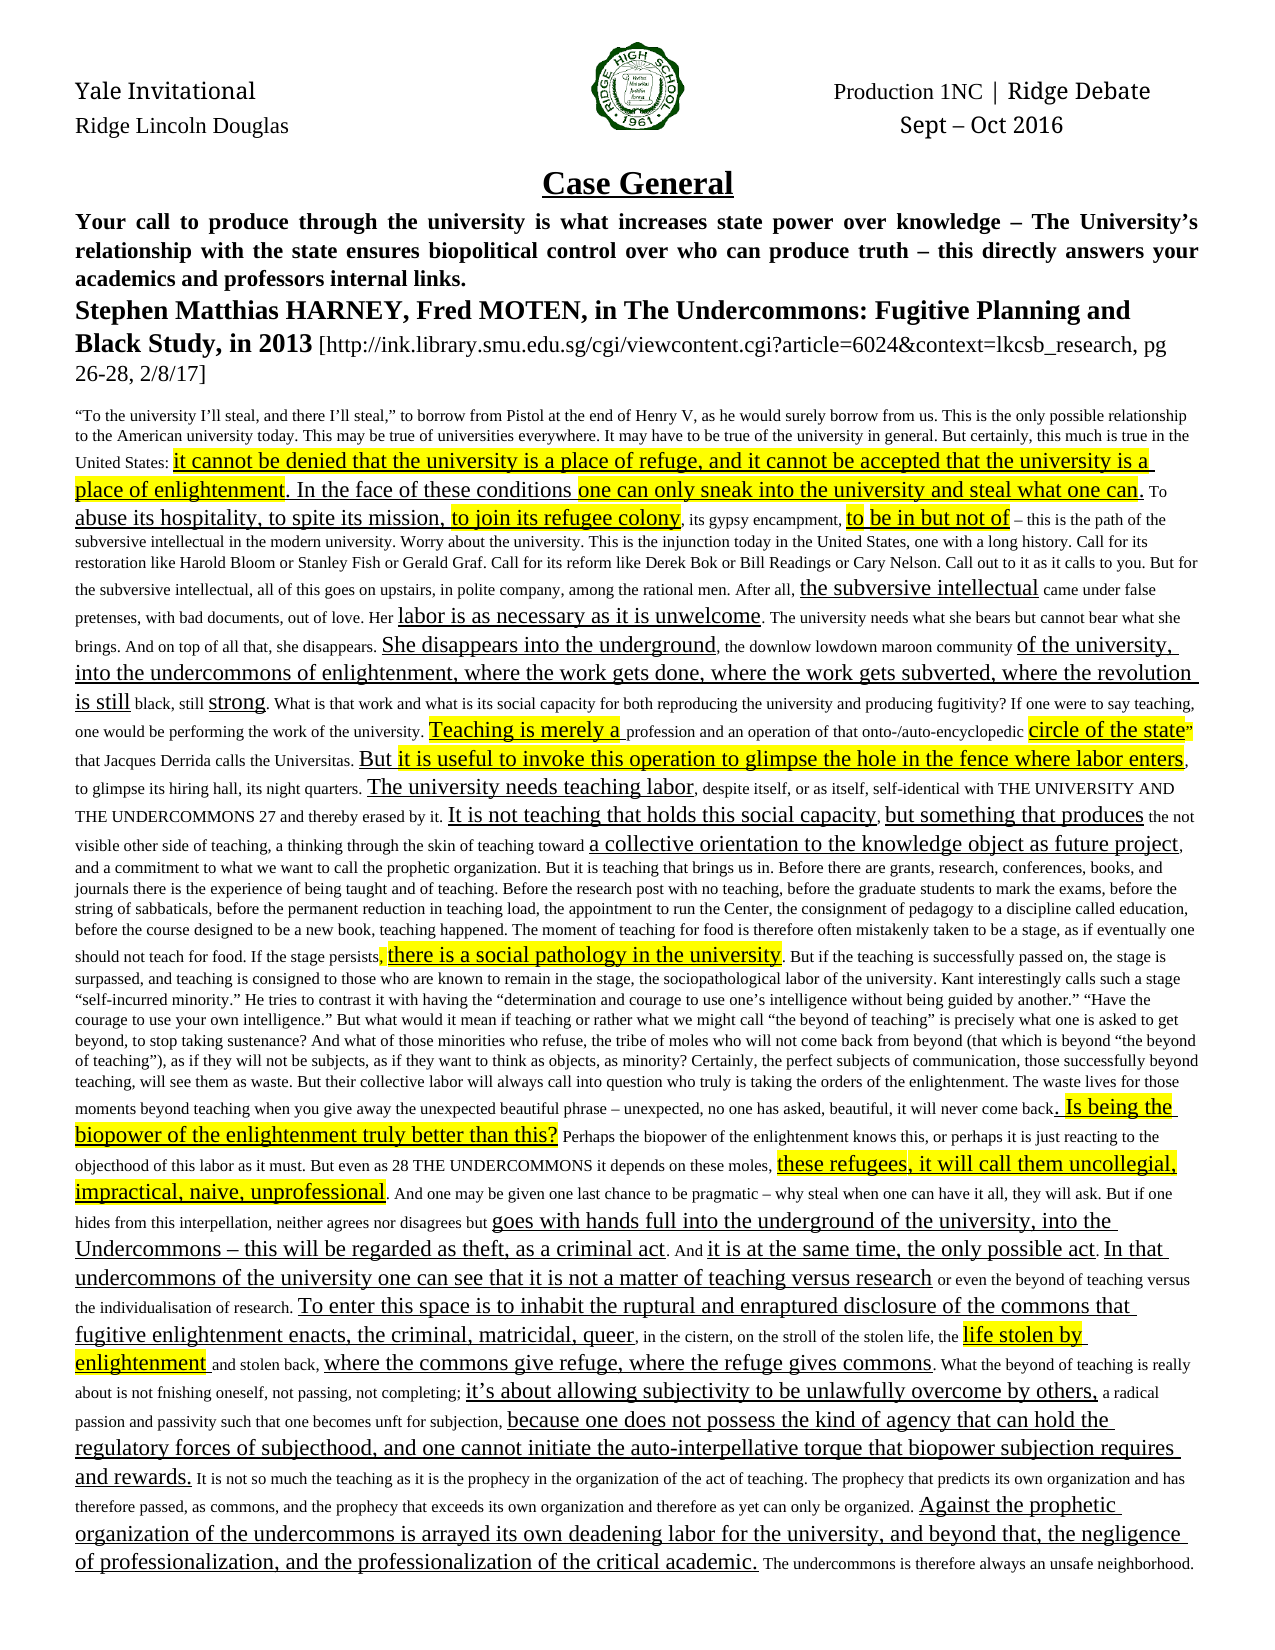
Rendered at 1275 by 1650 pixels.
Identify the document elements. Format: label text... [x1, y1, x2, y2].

subtitle Case General [75, 163, 1200, 201]
picture [577, 42, 697, 130]
text Stephen Matthias HARNEY, Fred MOTEN, in The Undercommons: Fugitive Planning and Black Study, in 2013 [http://ink.library.smu.edu.sg/cgi/viewcontent.cgi?article=6024&context=lkcsb_research, pg 26-28, 2/8/17] [75, 294, 1200, 387]
text “To the university I’ll steal, and there I’ll steal,” to borrow from Pistol at the end of Henry V, as he would surely borrow from us. This is the only possible relationship to the American university today. This may be true of universities everywhere. It may have to be true of the university in general. But certainly, this much is true in the United States: it cannot be denied that the university is a place of refuge, and it cannot be accepted that the university is a place of enlightenment. In the face of these conditions one can only sneak into the university and steal what one can. To abuse its hospitality, to spite its mission, to join its refugee colony, its gypsy encampment, to be in but not of – this is the path of the subversive intellectual in the modern university. Worry about the university. This is the injunction today in the United States, one with a long history. Call for its restoration like Harold Bloom or Stanley Fish or Gerald Graf. Call for its reform like Derek Bok or Bill Readings or Cary Nelson. Call out to it as it calls to you. But for the subversive intellectual, all of this goes on upstairs, in polite company, among the rational men. After all, the subversive intellectual came under false pretenses, with bad documents, out of love. Her labor is as necessary as it is unwelcome. The university needs what she bears but cannot bear what she brings. And on top of all that, she disappears. She disappears into the underground, the downlow lowdown maroon community of the university, into the undercommons of enlightenment, where the work gets done, where the work gets subverted, where the revolution is still black, still strong. What is that work and what is its social capacity for both reproducing the university and producing fugitivity? If one were to say teaching, one would be performing the work of the university. Teaching is merely a profession and an operation of that onto-/auto-encyclopedic circle of the state” that Jacques Derrida calls the Universitas. But it is useful to invoke this operation to glimpse the hole in the fence where labor enters, to glimpse its hiring hall, its night quarters. The university needs teaching labor, despite itself, or as itself, self-identical with THE UNIVERSITY AND THE UNDERCOMMONS 27 and thereby erased by it. It is not teaching that holds this social capacity, but something that produces the not visible other side of teaching, a thinking through the skin of teaching toward a collective orientation to the knowledge object as future project, and a commitment to what we want to call the prophetic organization. But it is teaching that brings us in. Before there are grants, research, conferences, books, and journals there is the experience of being taught and of teaching. Before the research post with no teaching, before the graduate students to mark the exams, before the string of sabbaticals, before the permanent reduction in teaching load, the appointment to run the Center, the consignment of pedagogy to a discipline called education, before the course designed to be a new book, teaching happened. The moment of teaching for food is therefore often mistakenly taken to be a stage, as if eventually one should not teach for food. If the stage persists, there is a social pathology in the university. But if the teaching is successfully passed on, the stage is surpassed, and teaching is consigned to those who are known to remain in the stage, the sociopathological labor of the university. Kant interestingly calls such a stage “self-incurred minority.” He tries to contrast it with having the “determination and courage to use one’s intelligence without being guided by another.” “Have the courage to use your own intelligence.” But what would it mean if teaching or rather what we might call “the beyond of teaching” is precisely what one is asked to get beyond, to stop taking sustenance? And what of those minorities who refuse, the tribe of moles who will not come back from beyond (that which is beyond “the beyond of teaching”), as if they will not be subjects, as if they want to think as objects, as minority? Certainly, the perfect subjects of communication, those successfully beyond teaching, will see them as waste. But their collective labor will always call into question who truly is taking the orders of the enlightenment. The waste lives for those moments beyond teaching when you give away the unexpected beautiful phrase – unexpected, no one has asked, beautiful, it will never come back. Is being the biopower of the enlightenment truly better than this? Perhaps the biopower of the enlightenment knows this, or perhaps it is just reacting to the objecthood of this labor as it must. But even as 28 THE UNDERCOMMONS it depends on these moles, these refugees, it will call them uncollegial, impractical, naive, unprofessional. And one may be given one last chance to be pragmatic – why steal when one can have it all, they will ask. But if one hides from this interpellation, neither agrees nor disagrees but goes with hands full into the underground of the university, into the Undercommons – this will be regarded as theft, as a criminal act. And it is at the same time, the only possible act. In that undercommons of the university one can see that it is not a matter of teaching versus research or even the beyond of teaching versus the individualisation of research. To enter this space is to inhabit the ruptural and enraptured disclosure of the commons that fugitive enlightenment enacts, the criminal, matricidal, queer, in the cistern, on the stroll of the stolen life, the life stolen by enlightenment and stolen back, where the commons give refuge, where the refuge gives commons. What the beyond of teaching is really about is not fnishing oneself, not passing, not completing; it’s about allowing subjectivity to be unlawfully overcome by others, a radical passion and passivity such that one becomes unft for subjection, because one does not possess the kind of agency that can hold the regulatory forces of subjecthood, and one cannot initiate the auto-interpellative torque that biopower subjection requires and rewards. It is not so much the teaching as it is the prophecy in the organization of the act of teaching. The prophecy that predicts its own organization and has therefore passed, as commons, and the prophecy that exceeds its own organization and therefore as yet can only be organized. Against the prophetic organization of the undercommons is arrayed its own deadening labor for the university, and beyond that, the negligence of professionalization, and the professionalization of the critical academic. The undercommons is therefore always an unsafe neighborhood. [75, 406, 1200, 1574]
subtitle Your call to produce through the university is what increases state power over knowledge – The University’s relationship with the state ensures biopolitical control over who can produce truth – this directly answers your academics and professors internal links. [75, 208, 1200, 292]
